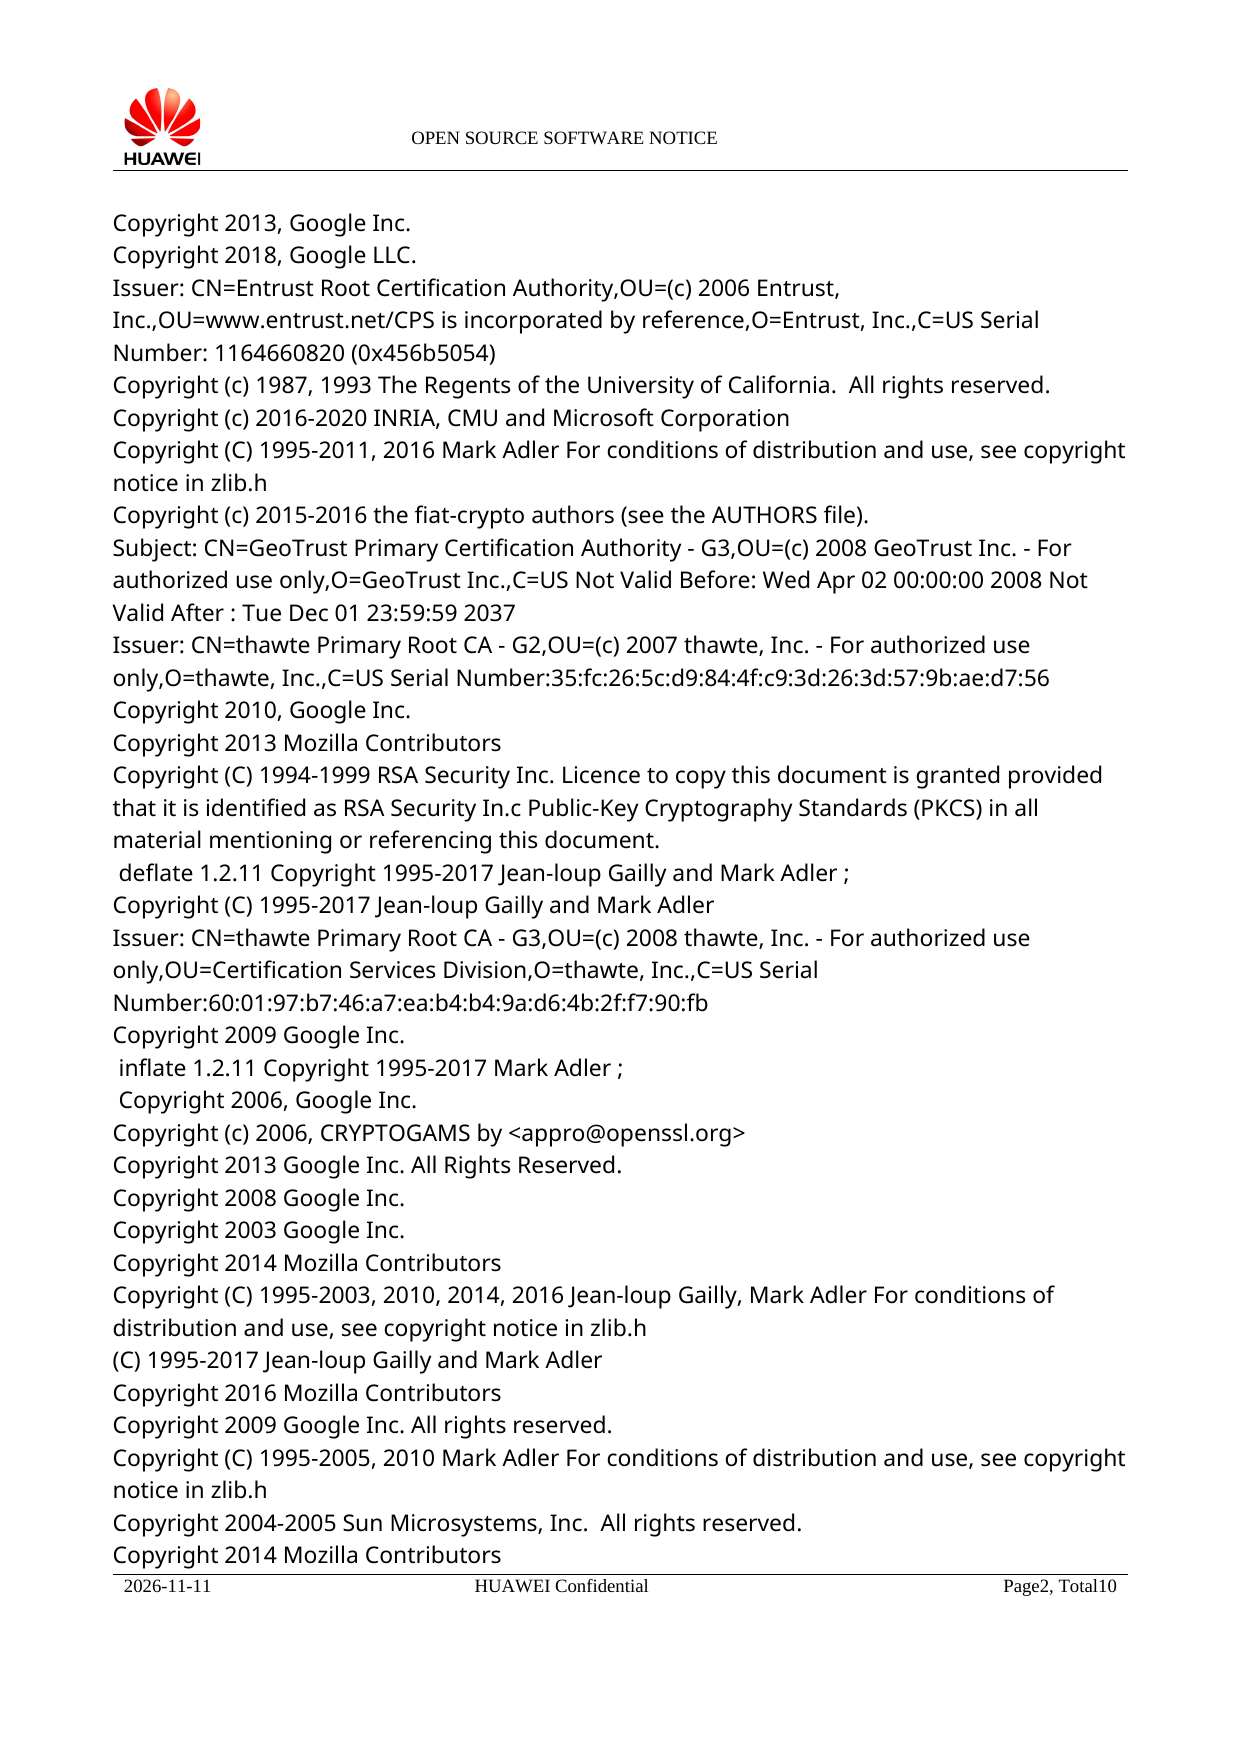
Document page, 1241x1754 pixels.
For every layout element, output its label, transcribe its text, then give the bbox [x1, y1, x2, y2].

picture [124, 88, 201, 165]
